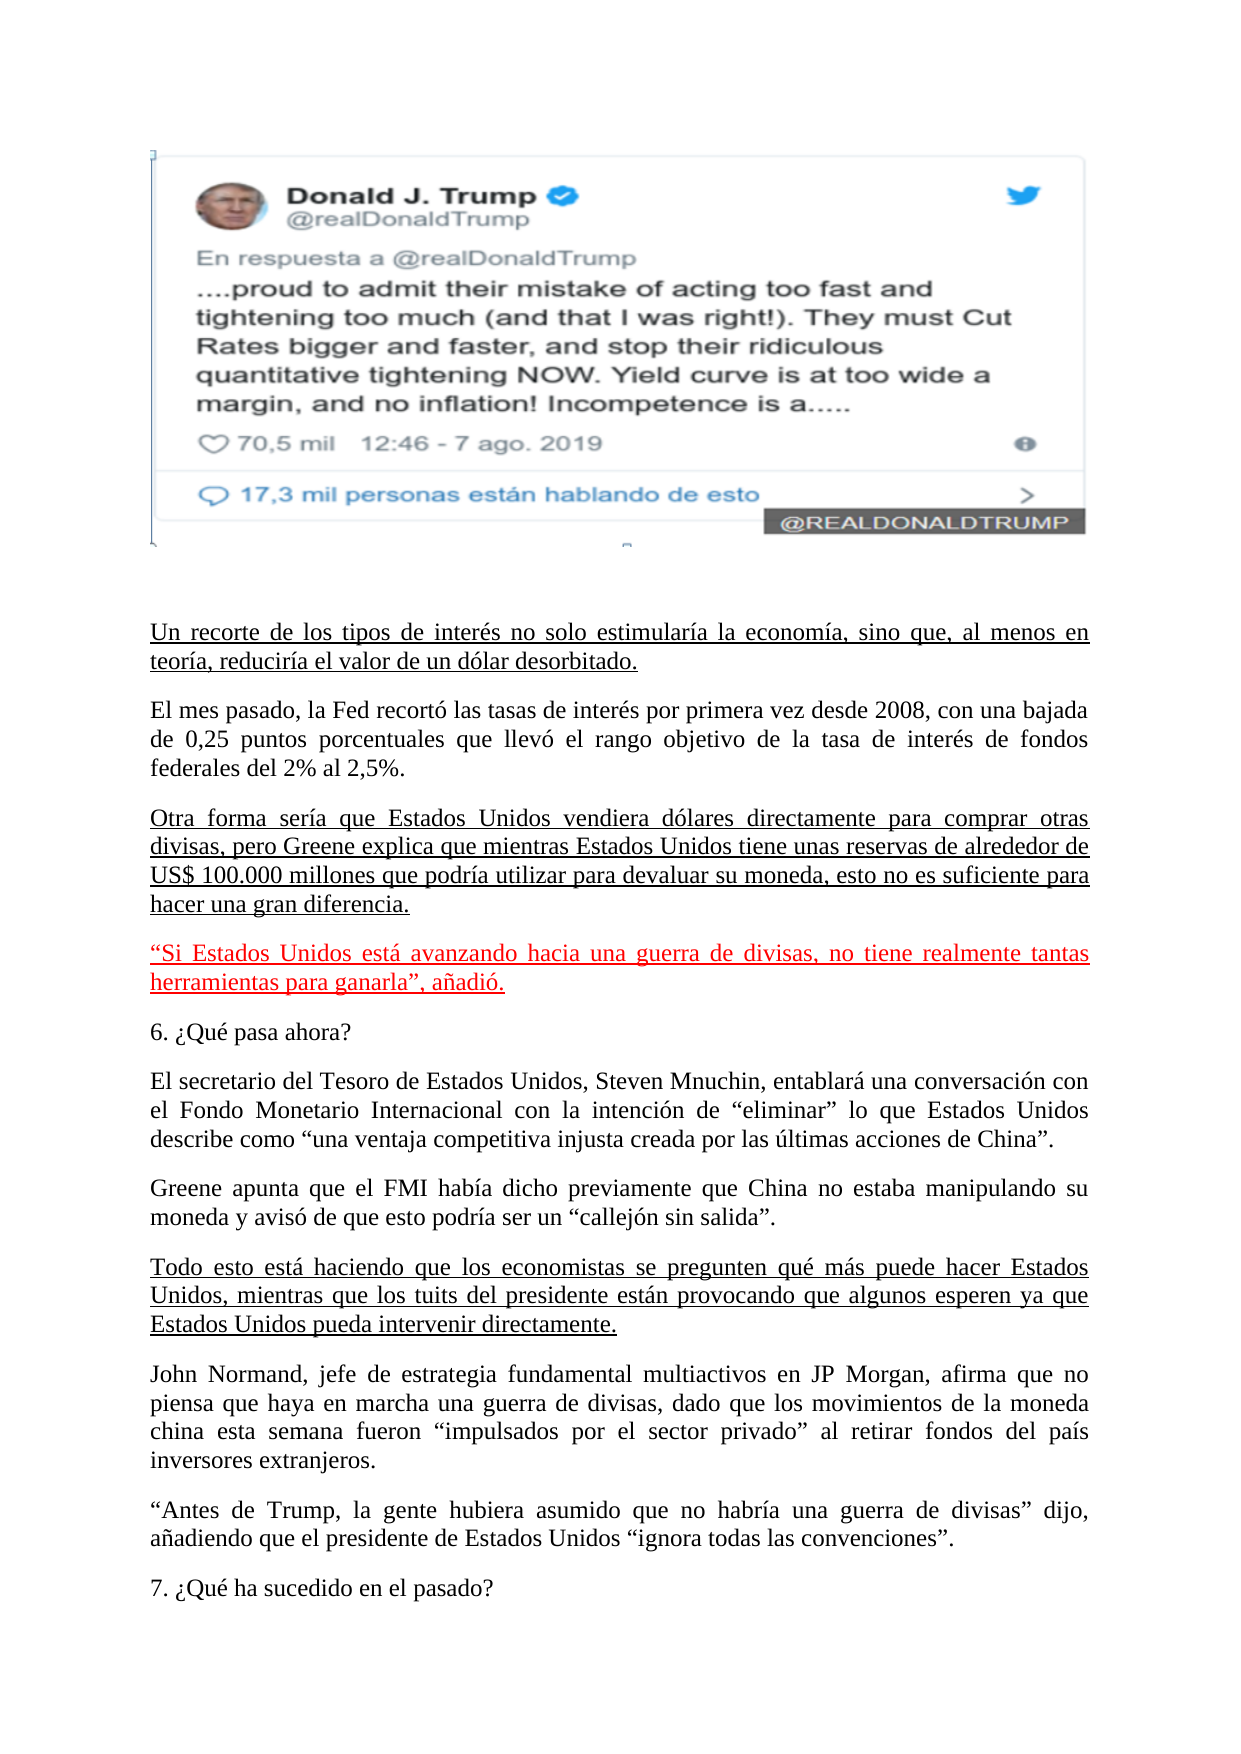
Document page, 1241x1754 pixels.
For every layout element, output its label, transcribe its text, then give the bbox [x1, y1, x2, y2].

text “Si Estados Unidos está avanzando hacia una guerra de divisas, no tiene realmente tantas herramientas para ganarla”, añadió. [150, 938, 1090, 963]
text Todo esto está haciendo que los economistas se pregunten qué más puede hacer Estados Unidos, mientras que los tuits del presidente están provocando que algunos esperen ya que Estados Unidos pueda intervenir directamente. [150, 1252, 1090, 1338]
text John Normand, jefe de estrategia fundamental multiactivos en JP Morgan, afirma que no piensa que haya en marcha una guerra de divisas, dado que los movimientos de la moneda china esta semana fueron “impulsados por el sector privado” al retirar fondos del país inversores extranjeros. [150, 1359, 1090, 1474]
text Otra forma sería que Estados Unidos vendiera dólares directamente para comprar otras divisas, pero Greene explica que mientras Estados Unidos tiene unas reservas de alrededor de US$ 100.000 millones que podría utilizar para devaluar su moneda, esto no es suficiente para hacer una gran diferencia. [150, 887, 1090, 918]
text Greene apunta que el FMI había dicho previamente que China no estaba manipulando su moneda y avisó de que esto podría ser un “callejón sin salida”. [150, 1173, 1090, 1231]
text “Antes de Trump, la gente hubiera asumido que no habría una guerra de divisas” dijo, añadiendo que el presidente de Estados Unidos “ignora todas las convenciones”. [150, 1495, 1090, 1552]
text Otra forma sería que Estados Unidos vendiera dólares directamente para comprar otras divisas, pero Greene explica que mientras Estados Unidos tiene unas reservas de alrededor de US$ 100.000 millones que podría utilizar para devaluar su moneda, esto no es suficiente para hacer una gran diferencia. [150, 829, 1090, 856]
text 7. ¿Qué ha sucedido en el pasado? [150, 1573, 1090, 1602]
text 6. ¿Qué pasa ahora? [150, 1017, 1090, 1046]
text El secretario del Tesoro de Estados Unidos, Steven Mnuchin, entablará una conversación con el Fondo Monetario Internacional con la intención de “eliminar” lo que Estados Unidos describe como “una ventaja competitiva injusta creada por las últimas acciones de China”. [150, 1066, 1090, 1153]
text Un recorte de los tipos de interés no solo estimularía la economía, sino que, al menos en teoría, reduciría el valor de un dólar desorbitado. [150, 617, 1090, 642]
picture [150, 150, 1091, 547]
text “Si Estados Unidos está avanzando hacia una guerra de divisas, no tiene realmente tantas herramientas para ganarla”, añadió. [150, 965, 1090, 996]
text Otra forma sería que Estados Unidos vendiera dólares directamente para comprar otras divisas, pero Greene explica que mientras Estados Unidos tiene unas reservas de alrededor de US$ 100.000 millones que podría utilizar para devaluar su moneda, esto no es suficiente para hacer una gran diferencia. [150, 803, 1090, 828]
text El mes pasado, la Fed recortó las tasas de interés por primera vez desde 2008, con una bajada de 0,25 puntos porcentuales que llevó el rango objetivo de la tasa de interés de fondos federales del 2% al 2,5%. [150, 696, 1090, 782]
text Otra forma sería que Estados Unidos vendiera dólares directamente para comprar otras divisas, pero Greene explica que mientras Estados Unidos tiene unas reservas de alrededor de US$ 100.000 millones que podría utilizar para devaluar su moneda, esto no es suficiente para hacer una gran diferencia. [150, 858, 1090, 885]
text Un recorte de los tipos de interés no solo estimularía la economía, sino que, al menos en teoría, reduciría el valor de un dólar desorbitado. [150, 644, 1090, 675]
